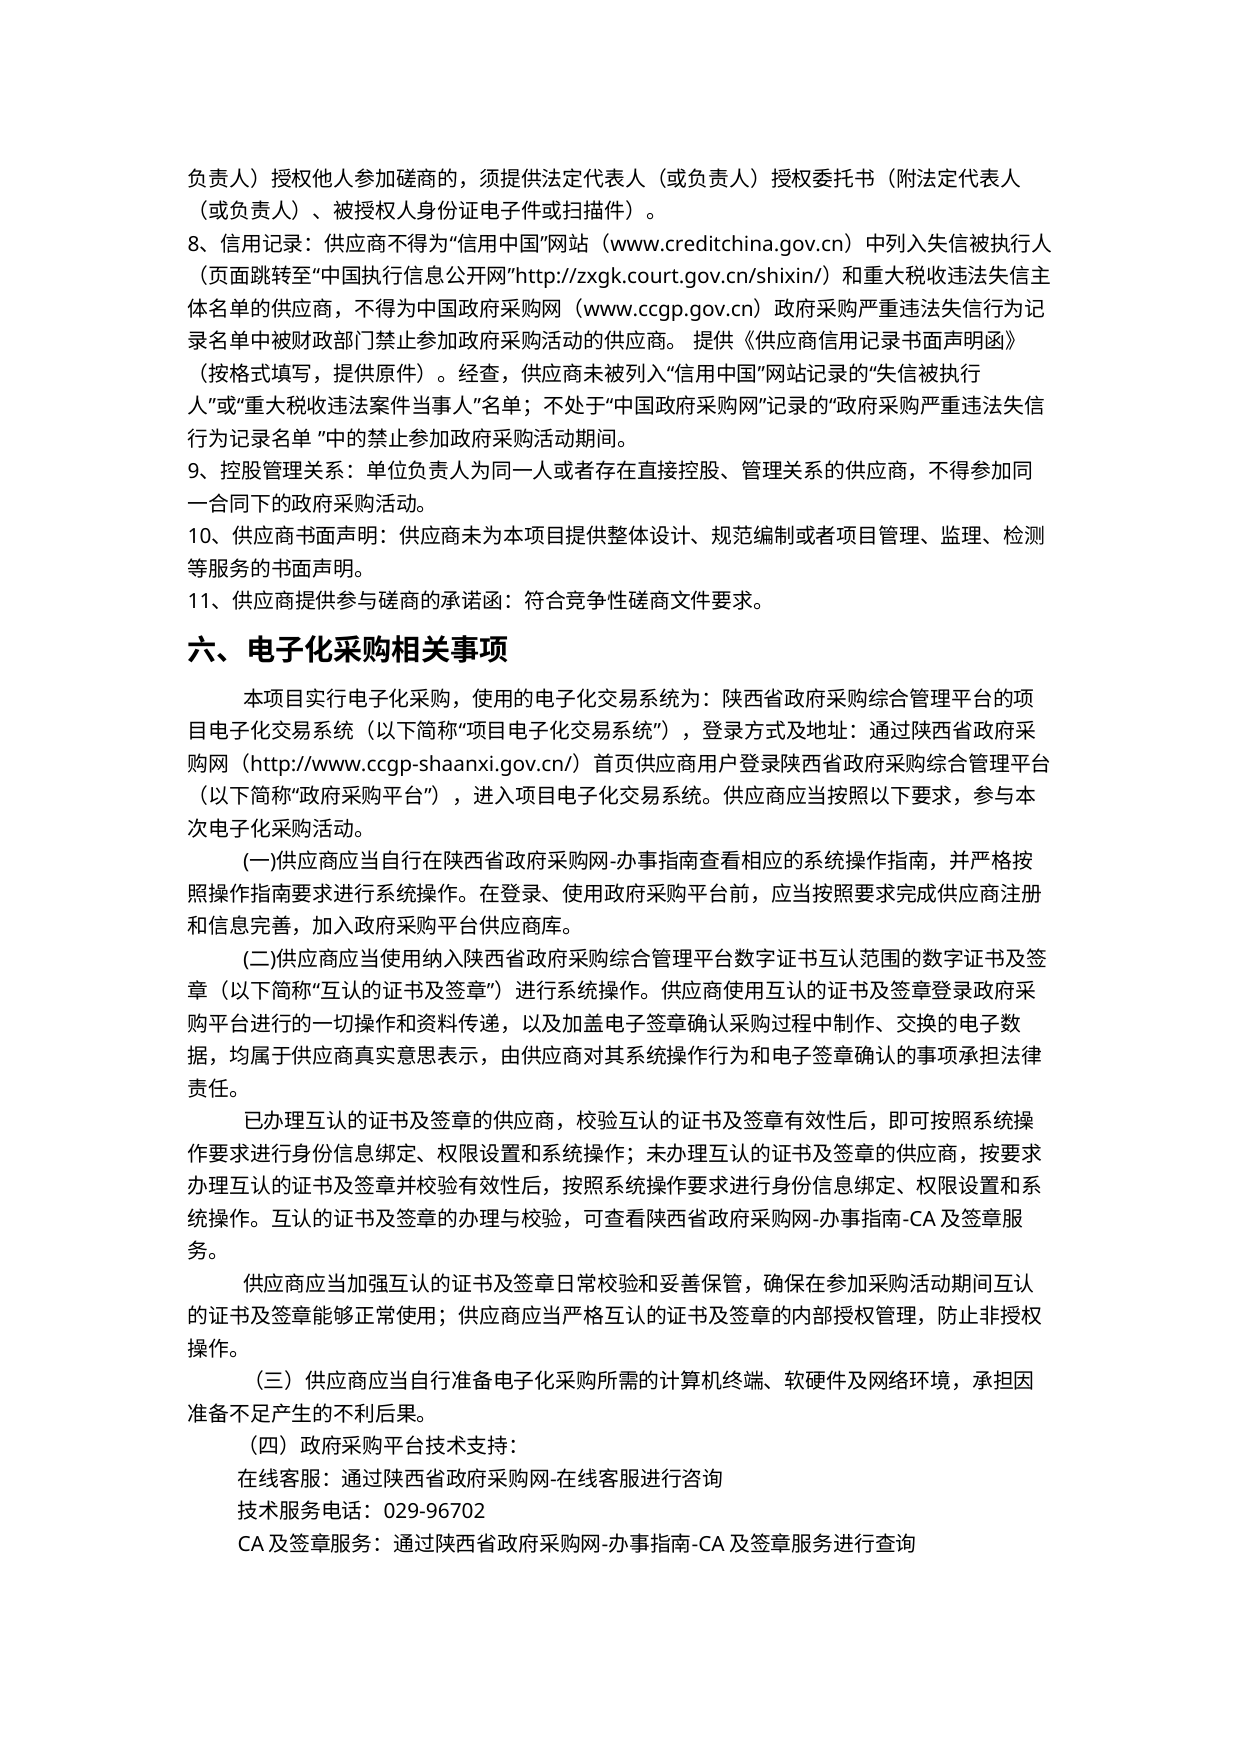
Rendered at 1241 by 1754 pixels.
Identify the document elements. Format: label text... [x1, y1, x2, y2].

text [187, 162, 1053, 227]
text 8、信用记录：供应商不得为“信用中国”网站（www.creditchina.gov.cn）中列入失信被执行人（页面跳转至“中国执行信息公开网”http://zxgk.court.gov.cn/shixin/）和重大税收违法失信主体名单的供应商，不得为中国政府采购网（www.ccgp.gov.cn）政府采购严重违法失信行为记录名单中被财政部门禁止参加政府采购活动的供应商。 提供《供应商信用记录书面声明函》（按格式填写，提供原件）。经查，供应商未被列入“信用中国”网站记录的“失信被执行人”或“重大税收违法案件当事人”名单；不处于“中国政府采购网”记录的“政府采购严重违法失信行为记录名单 ”中的禁止参加政府采购活动期间。 [187, 227, 1053, 454]
text (一)供应商应当自行在陕西省政府采购网-办事指南查看相应的系统操作指南，并严格按照操作指南要求进行系统操作。在登录、使用政府采购平台前，应当按照要求完成供应商注册和信息完善，加入政府采购平台供应商库。 [187, 844, 1053, 942]
text (二)供应商应当使用纳入陕西省政府采购综合管理平台数字证书互认范围的数字证书及签章（以下简称“互认的证书及签章”）进行系统操作。供应商使用互认的证书及签章登录政府采购平台进行的一切操作和资料传递，以及加盖电子签章确认采购过程中制作、交换的电子数据，均属于供应商真实意思表示，由供应商对其系统操作行为和电子签章确认的事项承担法律责任。 [187, 942, 1053, 1104]
text （三）供应商应当自行准备电子化采购所需的计算机终端、软硬件及网络环境，承担因准备不足产生的不利后果。 [187, 1364, 1053, 1429]
text 六、电子化采购相关事项 [187, 617, 1053, 682]
text 已办理互认的证书及签章的供应商，校验互认的证书及签章有效性后，即可按照系统操作要求进行身份信息绑定、权限设置和系统操作；未办理互认的证书及签章的供应商，按要求办理互认的证书及签章并校验有效性后，按照系统操作要求进行身份信息绑定、权限设置和系统操作。互认的证书及签章的办理与校验，可查看陕西省政府采购网-办事指南-CA及签章服务。 [187, 1104, 1053, 1267]
text 9、控股管理关系：单位负责人为同一人或者存在直接控股、管理关系的供应商，不得参加同一合同下的政府采购活动。 [187, 454, 1053, 519]
text 技术服务电话：029-96702 [187, 1494, 1053, 1527]
text （四）政府采购平台技术支持： [187, 1429, 1053, 1462]
text 本项目实行电子化采购，使用的电子化交易系统为：陕西省政府采购综合管理平台的项目电子化交易系统（以下简称“项目电子化交易系统”），登录方式及地址：通过陕西省政府采购网（http://www.ccgp-shaanxi.gov.cn/）首页供应商用户登录陕西省政府采购综合管理平台（以下简称“政府采购平台”），进入项目电子化交易系统。供应商应当按照以下要求，参与本次电子化采购活动。 [187, 682, 1053, 844]
text 在线客服：通过陕西省政府采购网-在线客服进行咨询 [187, 1462, 1053, 1494]
text 10、供应商书面声明：供应商未为本项目提供整体设计、规范编制或者项目管理、监理、检测等服务的书面声明。 [187, 519, 1053, 584]
text 供应商应当加强互认的证书及签章日常校验和妥善保管，确保在参加采购活动期间互认的证书及签章能够正常使用；供应商应当严格互认的证书及签章的内部授权管理，防止非授权操作。 [187, 1267, 1053, 1364]
text CA及签章服务：通过陕西省政府采购网-办事指南-CA及签章服务进行查询 [187, 1527, 1053, 1559]
text 11、供应商提供参与磋商的承诺函：符合竞争性磋商文件要求。 [187, 584, 1053, 617]
